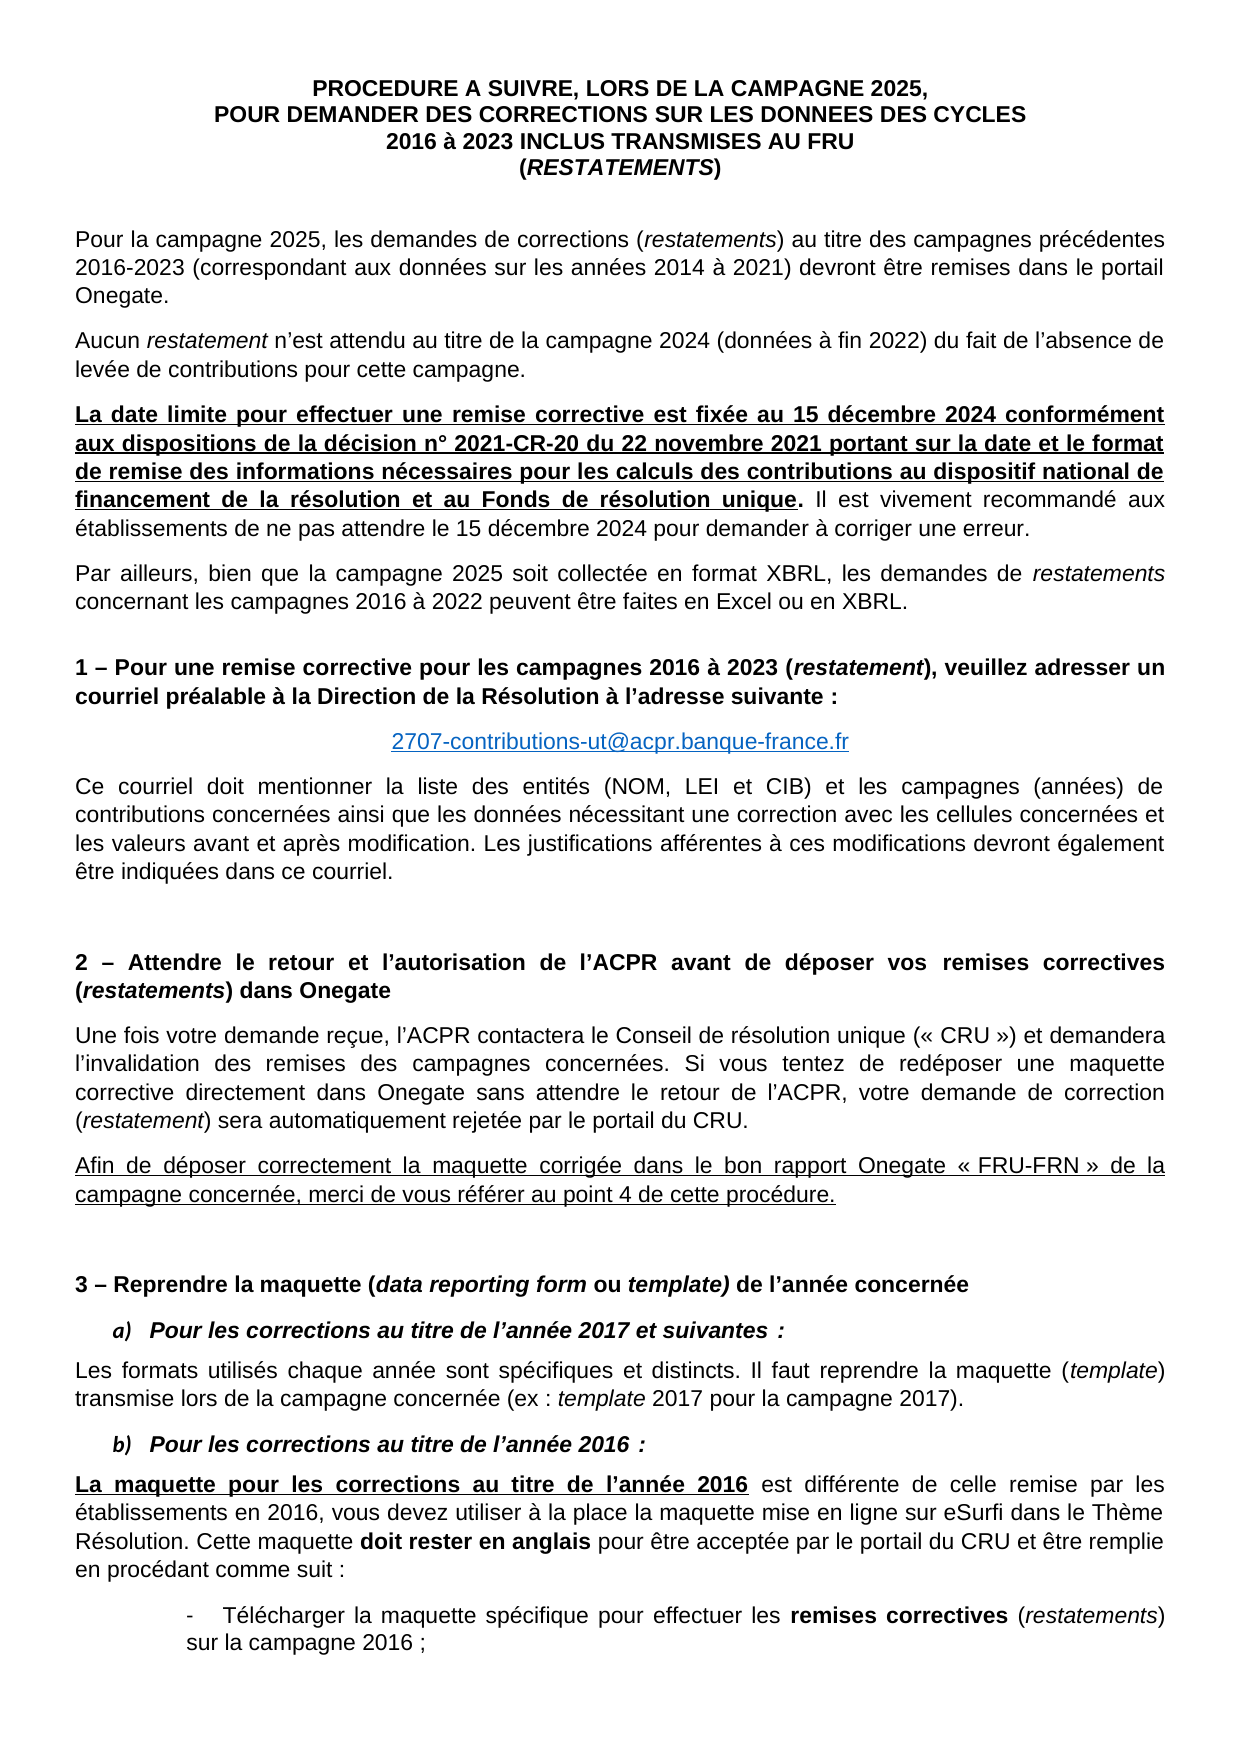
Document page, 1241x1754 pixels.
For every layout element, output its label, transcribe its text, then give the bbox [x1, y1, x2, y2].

text POUR DEMANDER DES CORRECTIONS SUR LES DONNEES DES CYCLES [75, 101, 1165, 128]
list Pour les corrections au titre de l’année 2017 et suivantes : [112, 1316, 1165, 1344]
text 3 – Reprendre la maquette (data reporting form ou template) de l’année concernée [75, 1271, 1165, 1297]
text Par ailleurs, bien que la campagne 2025 soit collectée en format XBRL, les demandes de restatements concernant les campagnes 2016 à 2022 peuvent être faites en Excel ou en XBRL. [75, 560, 1165, 615]
text 2016 à 2023 INCLUS TRANSMISES AU FRU [75, 128, 1165, 154]
list Télécharger la maquette spécifique pour effectuer les remises correctives (restatements) sur la campagne 2016 ; [186, 1601, 1165, 1656]
text 2 – Attendre le retour et l’autorisation de l’ACPR avant de déposer vos remises correctives (restatements) dans Onegate [75, 948, 1165, 1003]
text Afin de déposer correctement la maquette corrigée dans le bon rapport Onegate « FRU-FRN » de la campagne concernée, merci de vous référer au point 4 de cette procédure. [75, 1176, 1165, 1207]
text La maquette pour les corrections au titre de l’année 2016 est différente de celle remise par les établissements en 2016, vous devez utiliser à la place la maquette mise en ligne sur eSurfi dans le Thème Résolution. Cette maquette doit rester en anglais pour être acceptée par le portail du CRU et être remplie en procédant comme suit : [75, 1471, 1165, 1582]
text Une fois votre demande reçue, l’ACPR contactera le Conseil de résolution unique (« CRU ») et demandera l’invalidation des remises des campagnes concernées. Si vous tentez de redéposer une maquette corrective directement dans Onegate sans attendre le retour de l’ACPR, votre demande de correction (restatement) sera automatiquement rejetée par le portail du CRU. [75, 1022, 1165, 1134]
text Aucun restatement n’est attendu au titre de la campagne 2024 (données à fin 2022) du fait de l’absence de levée de contributions pour cette campagne. [75, 327, 1165, 382]
text 1 – Pour une remise corrective pour les campagnes 2016 à 2023 (restatement), veuillez adresser un courriel préalable à la Direction de la Résolution à l’adresse suivante : [75, 654, 1165, 709]
text 2707-contributions-ut@acpr.banque-france.fr [75, 728, 1165, 754]
text (RESTATEMENTS) [75, 154, 1165, 180]
list Pour les corrections au titre de l’année 2016 : [112, 1430, 1165, 1458]
text Ce courriel doit mentionner la liste des entités (NOM, LEI et CIB) et les campagnes (années) de contributions concernées ainsi que les données nécessitant une correction avec les cellules concernées et les valeurs avant et après modification. Les justifications afférentes à ces modifications devront également être indiquées dans ce courriel. [75, 773, 1165, 884]
text La date limite pour effectuer une remise corrective est fixée au 15 décembre 2024 conformément aux dispositions de la décision n° 2021-CR-20 du 22 novembre 2021 portant sur la date et le format de remise des informations nécessaires pour les calculs des contributions au dispositif national de financement de la résolution et au Fonds de résolution unique. Il est vivement recommandé aux établissements de ne pas attendre le 15 décembre 2024 pour demander à corriger une erreur. [75, 425, 1165, 541]
text Afin de déposer correctement la maquette corrigée dans le bon rapport Onegate « FRU-FRN » de la campagne concernée, merci de vous référer au point 4 de cette procédure. [75, 1152, 1165, 1175]
text PROCEDURE A SUIVRE, LORS DE LA CAMPAGNE 2025, [75, 75, 1165, 101]
text Les formats utilisés chaque année sont spécifiques et distincts. Il faut reprendre la maquette (template) transmise lors de la campagne concernée (ex : template 2017 pour la campagne 2017). [75, 1357, 1165, 1411]
text Pour la campagne 2025, les demandes de corrections (restatements) au titre des campagnes précédentes 2016-2023 (correspondant aux données sur les années 2014 à 2021) devront être remises dans le portail Onegate. [75, 226, 1165, 309]
